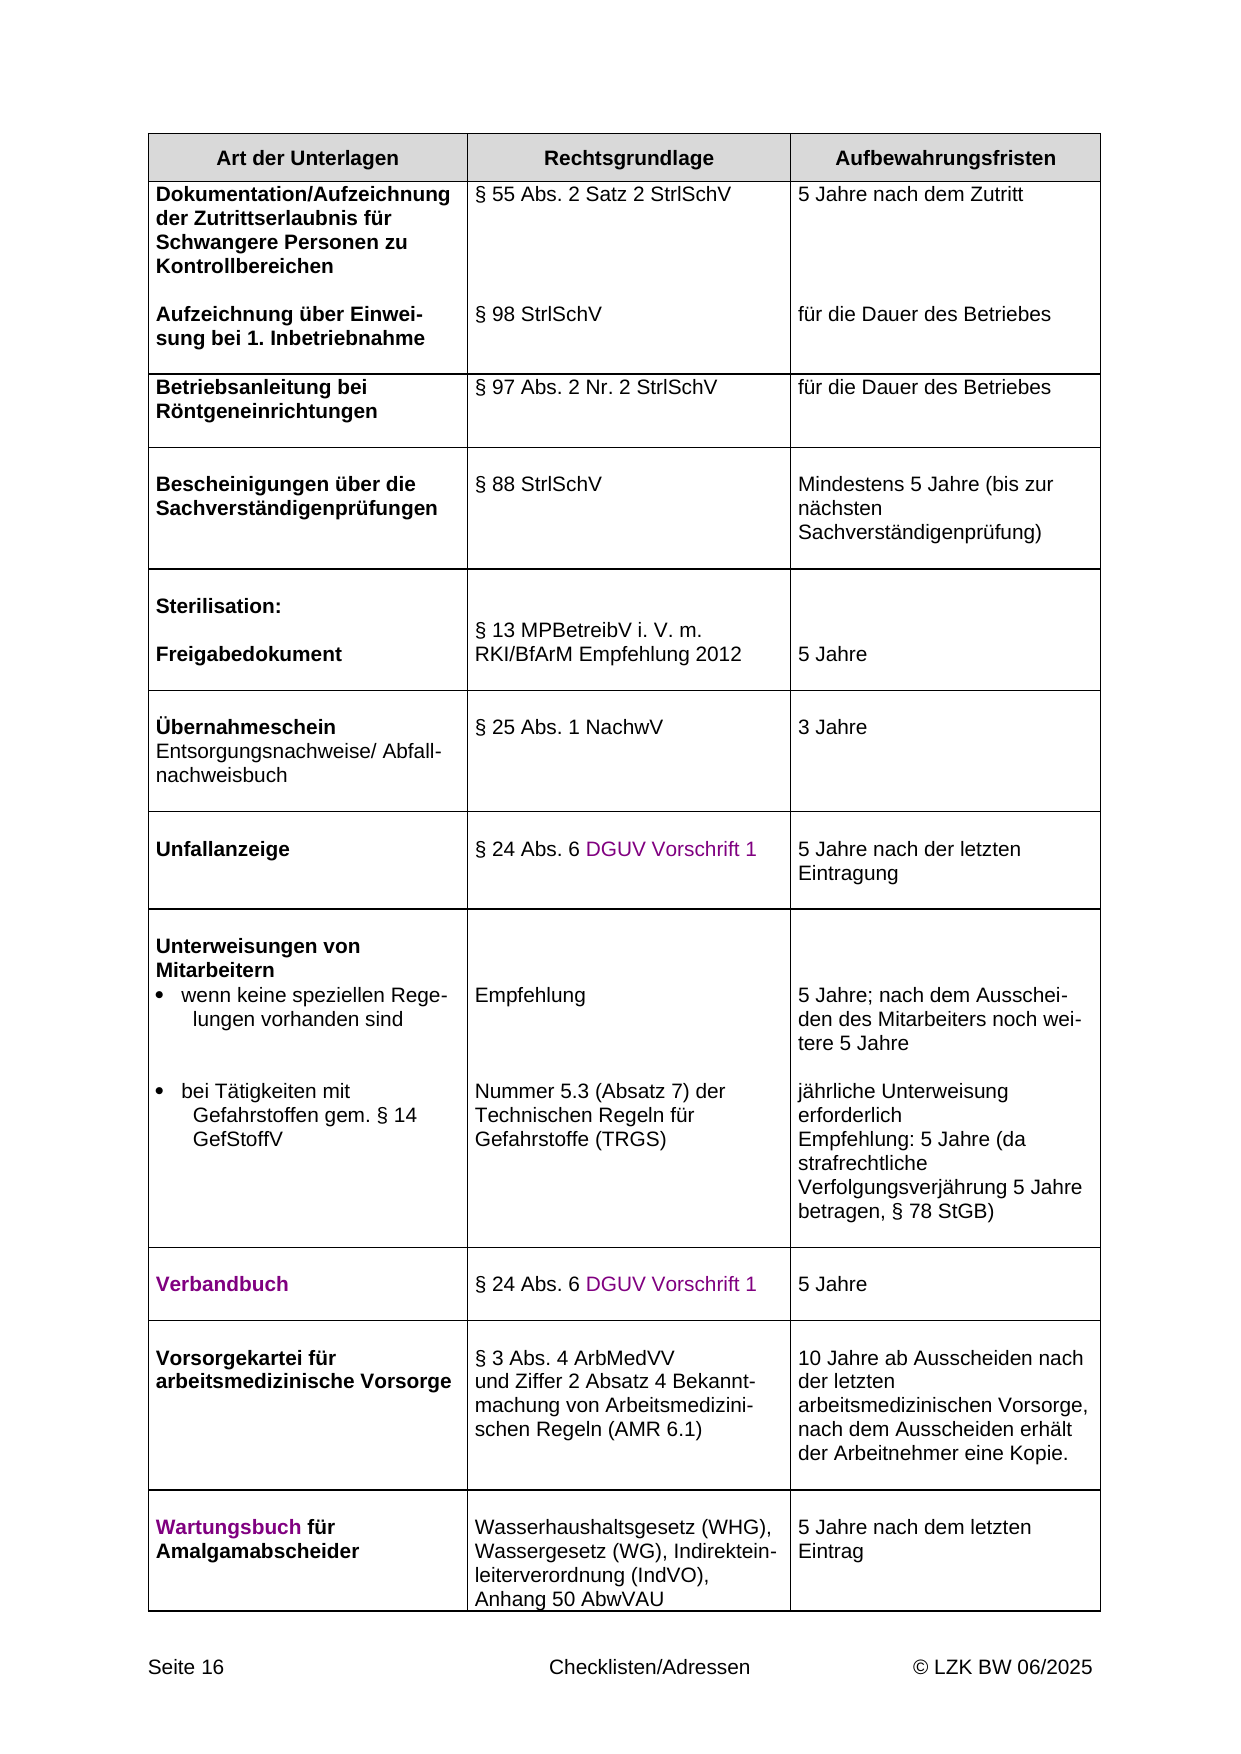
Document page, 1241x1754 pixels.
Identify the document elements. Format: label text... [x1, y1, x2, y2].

table_header Art der Unterlagen [149, 134, 467, 181]
table_cell Sterilisation: Freigabedokument [149, 570, 467, 689]
table_cell Betriebsanleitung bei Röntgeneinrichtungen [149, 375, 467, 447]
table_cell Wartungsbuch für Amalgamabscheider [149, 1491, 467, 1610]
table_cell Bescheinigungen über die Sachverständigenprüfungen [149, 448, 467, 568]
table_cell Mindestens 5 Jahre (bis zur nächsten Sachverständigenprüfung) [791, 448, 1100, 568]
table_cell wenn keine speziellen Regelungen vorhanden sind bei Tätigkeiten mit Gefahrstoffen gem. § 14 GefStoffV [149, 983, 467, 1246]
table_cell Aufzeichnung über Einwei-sung bei 1. Inbetriebnahme [149, 301, 467, 373]
table_cell Unterweisungen von Mitarbeitern [149, 910, 467, 983]
table_cell 5 Jahre [791, 1248, 1100, 1320]
table_cell § 3 Abs. 4 ArbMedVV und Ziffer 2 Absatz 4 Bekannt-machung von Arbeitsmedizini-schen Regeln (AMR 6.1) [468, 1321, 790, 1489]
table_cell 3 Jahre [791, 691, 1100, 811]
table_cell Vorsorgekartei für arbeitsmedizinische Vorsorge [149, 1321, 467, 1489]
table_cell Wasserhaushaltsgesetz (WHG), Wassergesetz (WG), Indirekteinleiterverordnung (IndVO), Anhang 50 AbwVAU [468, 1491, 790, 1610]
table_cell [468, 910, 790, 983]
table_cell § 25 Abs. 1 NachwV [468, 691, 790, 811]
table_cell § 88 StrlSchV [468, 448, 790, 568]
table_cell Unfallanzeige [149, 812, 467, 908]
table_cell 5 Jahre nach der letzten Eintragung [791, 812, 1100, 908]
table_cell für die Dauer des Betriebes [791, 301, 1100, 373]
table_cell Übernahmeschein Entsorgungsnachweise/ Abfallnachweisbuch [149, 691, 467, 811]
table_header Aufbewahrungsfristen [791, 134, 1100, 181]
table_cell Dokumentation/Aufzeichnung der Zutrittserlaubnis für Schwangere Personen zu Kontrollbereichen [149, 182, 467, 301]
table_cell für die Dauer des Betriebes [791, 375, 1100, 447]
table_cell 5 Jahre [791, 570, 1100, 689]
table_cell § 24 Abs. 6 DGUV Vorschrift 1 [468, 1248, 790, 1320]
table_cell § 97 Abs. 2 Nr. 2 StrlSchV [468, 375, 790, 447]
table_cell § 55 Abs. 2 Satz 2 StrlSchV [468, 182, 790, 301]
table_cell 5 Jahre nach dem letzten Eintrag [791, 1491, 1100, 1610]
table_cell Verbandbuch [149, 1248, 467, 1320]
table_cell Empfehlung Nummer 5.3 (Absatz 7) der Technischen Regeln für Gefahrstoffe (TRGS) [468, 983, 790, 1246]
table_cell [791, 910, 1100, 983]
table_header Rechtsgrundlage [468, 134, 790, 181]
table_cell § 24 Abs. 6 DGUV Vorschrift 1 [468, 812, 790, 908]
table_cell § 98 StrlSchV [468, 301, 790, 373]
table_cell § 13 MPBetreibV i. V. m. RKI/BfArM Empfehlung 2012 [468, 570, 790, 689]
table_cell 10 Jahre ab Ausscheiden nach der letzten arbeitsmedizinischen Vorsorge, nach dem Ausscheiden erhält der Arbeitnehmer eine Kopie. [791, 1321, 1100, 1489]
table_cell 5 Jahre nach dem Zutritt [791, 182, 1100, 301]
table_cell 5 Jahre; nach dem Ausscheiden des Mitarbeiters noch weitere 5 Jahre jährliche Unterweisung erforderlich Empfehlung: 5 Jahre (da strafrechtliche Verfolgungsverjährung 5 Jahre betragen, § 78 StGB) [791, 983, 1100, 1246]
